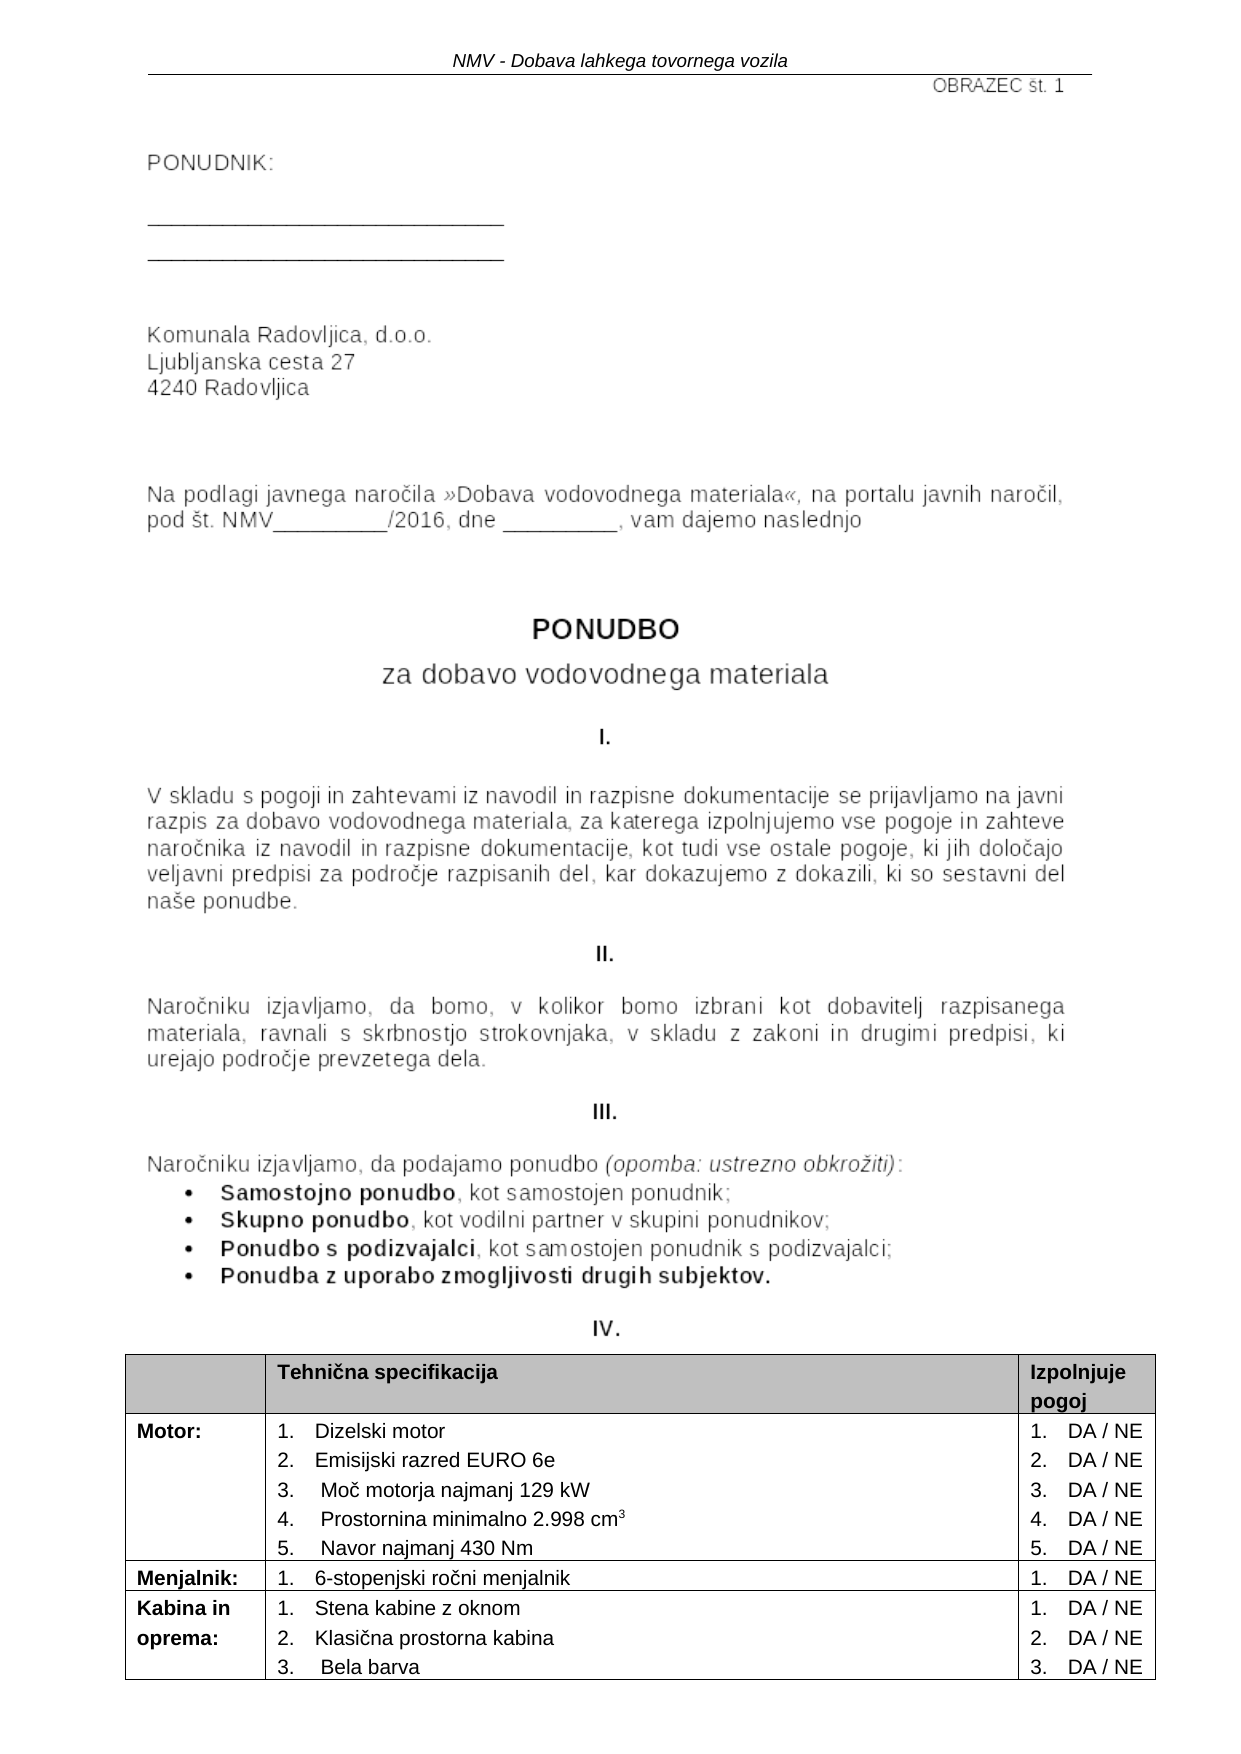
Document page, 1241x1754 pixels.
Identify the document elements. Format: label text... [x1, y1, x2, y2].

table_cell Menjalnik: [126, 1561, 265, 1590]
table_cell Dizelski motor Emisijski razred EURO 6e Moč motorja najmanj 129 kW Prostornina minimalno 2.998 cm3 Navor najmanj 430 Nm [266, 1414, 1018, 1560]
table_cell 6-stopenjski ročni menjalnik [266, 1561, 1018, 1590]
table_cell Stena kabine z oknom Klasična prostorna kabina Bela barva 1+2 sedeža Tritočkovni varnostni pasovi Servo volan Avtomatska klimatska naprava Vzmeten sedež voznika Dodatno ojačano vzmetenje zadnje osi ABS, ESP Električni pomik stekel spredaj Električno nastavljiva in ogrevana vzvratna ogledala Hidravlični volan nastavljiv po višini Radio + prostoročno telefoniranje Opozorilo vzvratne vožnje Tempomat Prednje meglenke Ogrevano vetrobransko steklo LED svetlobni blok na strehi vozila Oranžne led utripalke v maski vozila (2x) in na zadnji strani (2x) Vlečna masa vozila 3.500 kg [266, 1591, 1018, 1678]
table_cell DA / NE [1019, 1561, 1155, 1590]
table_cell Kabina in oprema: [126, 1591, 265, 1678]
table_header Tehnična specifikacija [266, 1355, 1018, 1413]
table_header [126, 1355, 265, 1413]
table_header Izpolnjuje pogoj [1019, 1355, 1155, 1413]
table_cell DA / NE DA / NE DA / NE DA / NE DA / NE [1019, 1414, 1155, 1560]
table_cell Motor: [126, 1414, 265, 1560]
table_cell DA / NE DA / NE DA / NE DA / NE DA / NE DA / NE DA / NE DA / NE DA / NE DA / NE DA / NE DA / NE DA / NE DA / NE DA / NE DA / NE DA / NE DA / NE DA / NE DA / NE DA / NE [1019, 1591, 1155, 1678]
